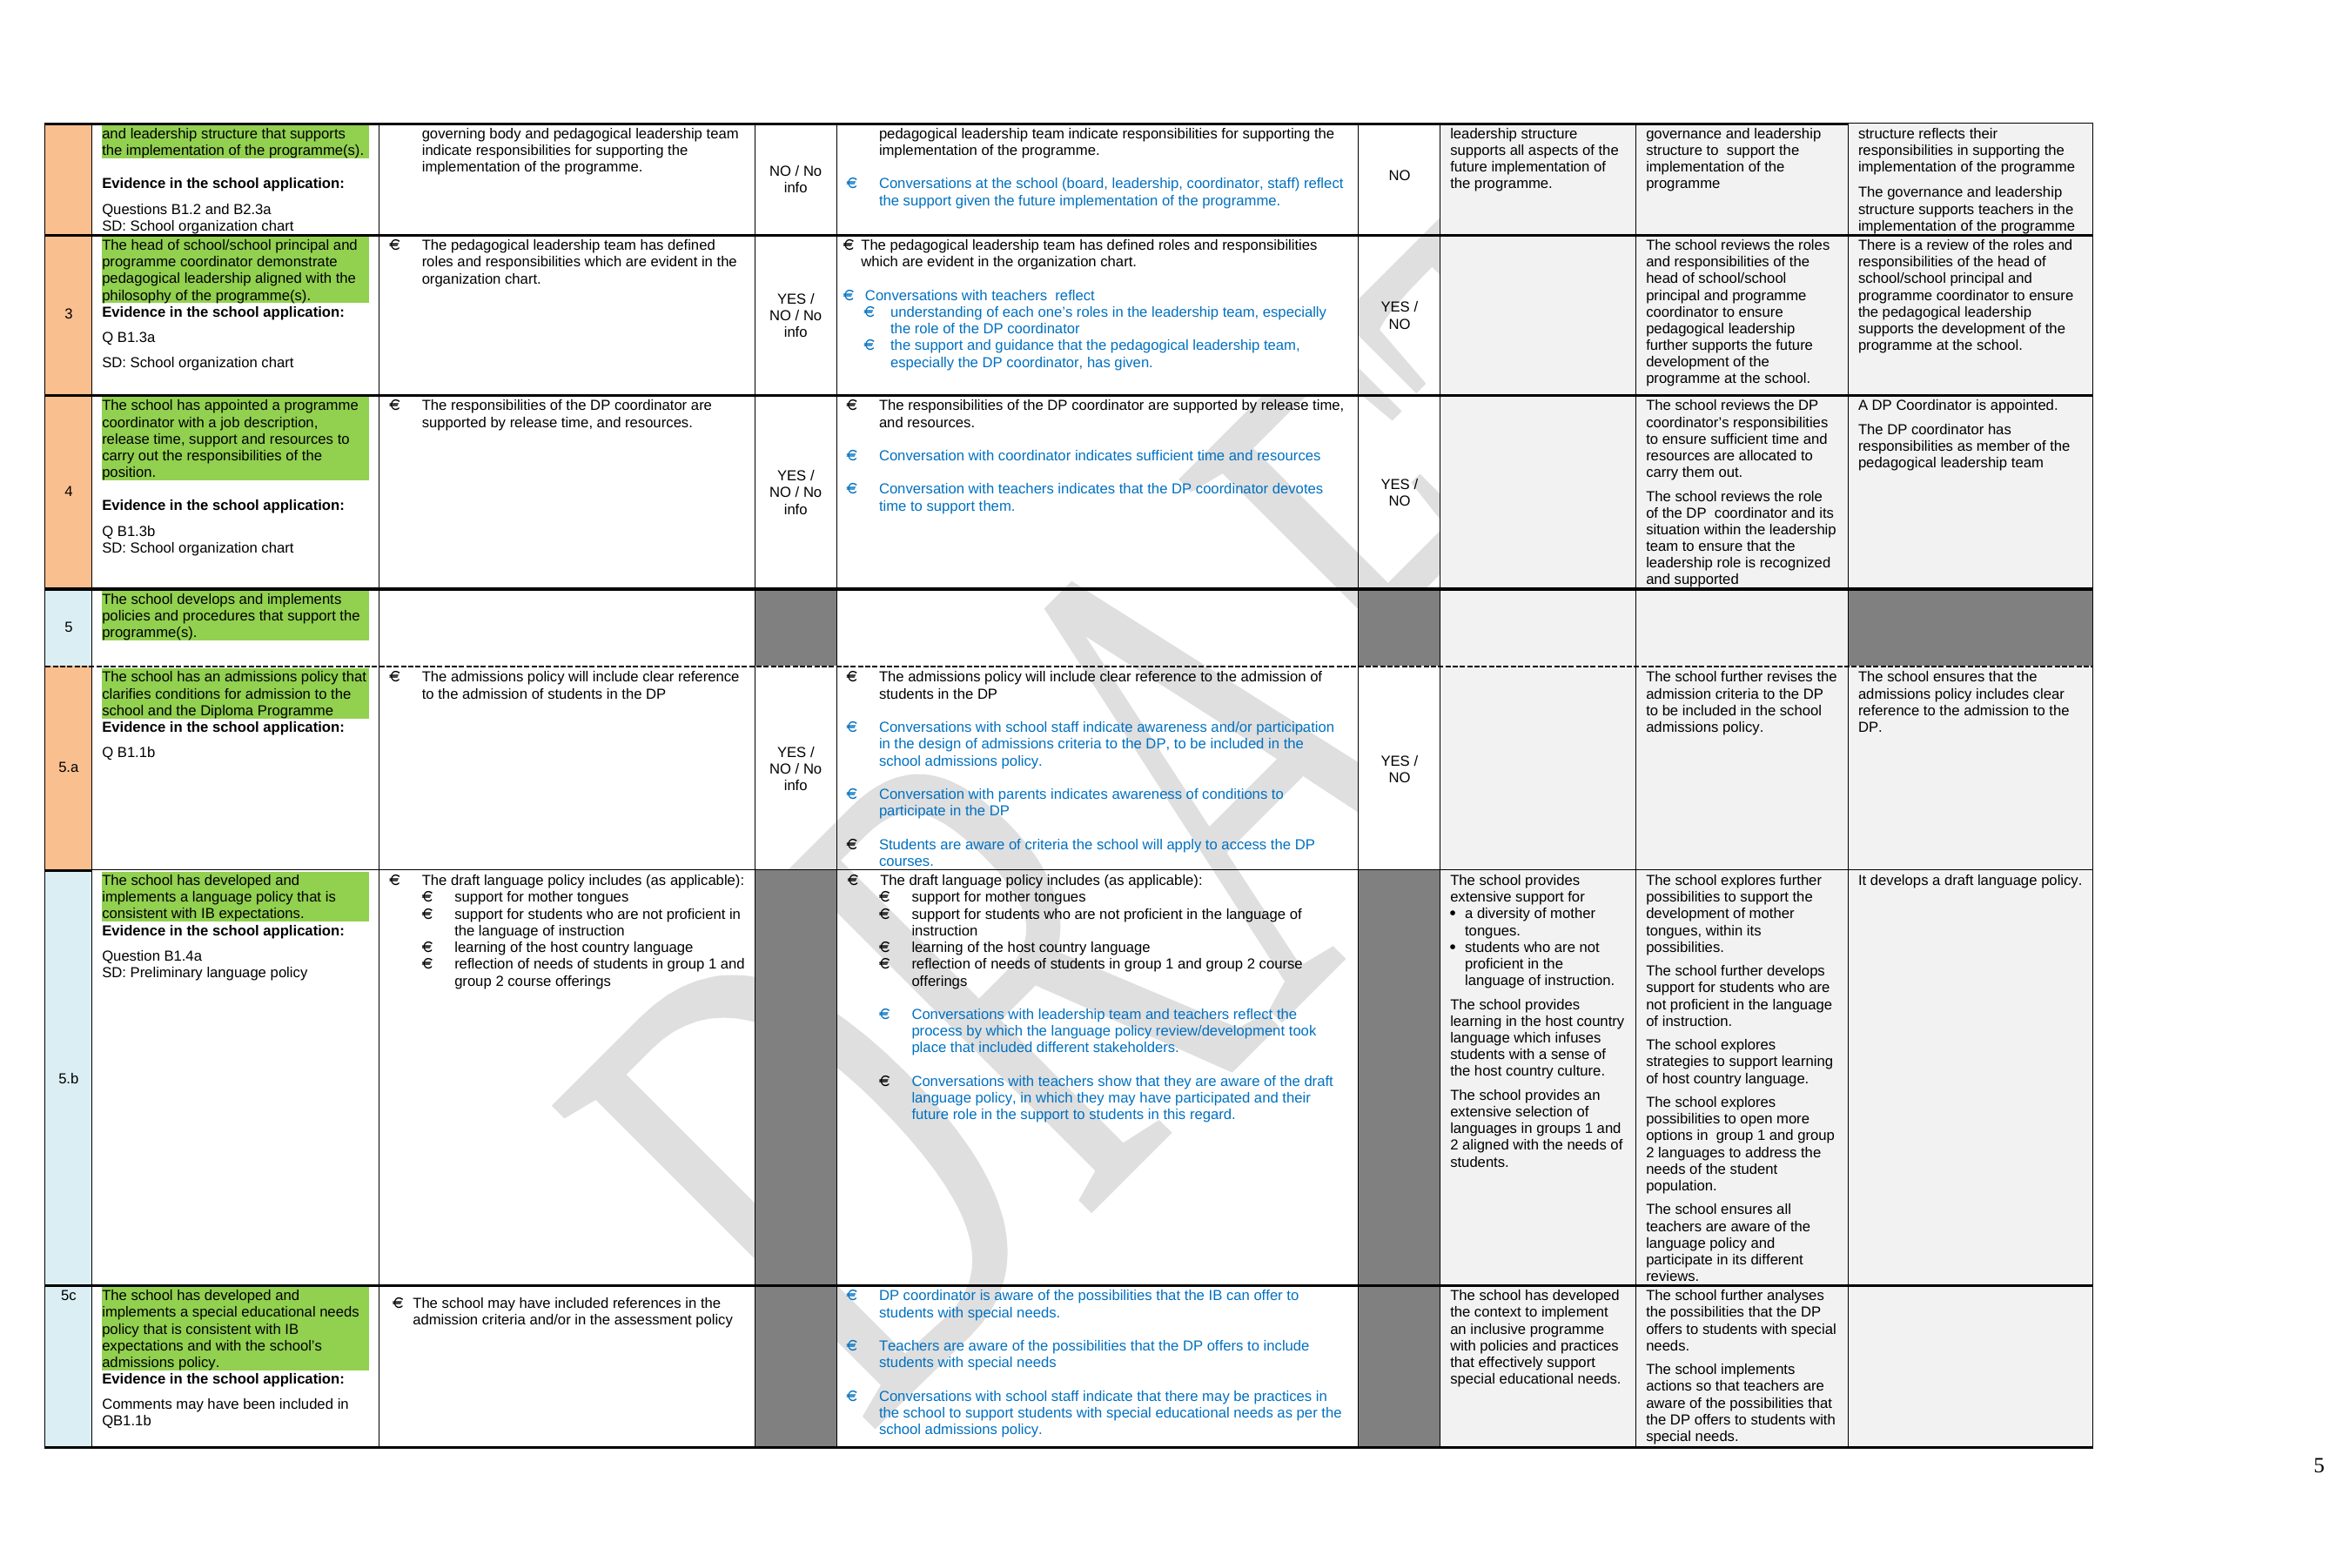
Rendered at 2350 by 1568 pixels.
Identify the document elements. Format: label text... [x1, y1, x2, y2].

table_cell [755, 1287, 836, 1446]
table_cell The school ensures that the admissions policy includes clear reference to the admission to the DP. [1849, 666, 2092, 869]
table_cell The school develops and implements policies and procedures that support the programme(s). [92, 591, 379, 666]
table_cell 4 [45, 397, 91, 587]
table_cell The school has developed and implements a language policy that is consistent with IB expectations. Evidence in the school application: Question B1.4a SD: Preliminary language policy [92, 870, 379, 1284]
table_cell YES / NO [1359, 666, 1440, 869]
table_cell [379, 1287, 755, 1446]
table_cell [1440, 397, 1635, 587]
table_cell [837, 591, 1358, 666]
table_cell YES / NO / No info [755, 237, 836, 394]
table_cell The school explores further possibilities to support the development of mother tongues, within its possibilities. The school further develops support for students who are not proficient in the language of instruction. The school explores strategies to support learning of host country language. The school explores possibilities to open more options in group 1 and group 2 languages to address the needs of the student population. The school ensures all teachers are aware of the language policy and participate in its different reviews. [1636, 870, 1848, 1284]
table_cell 5c [45, 1287, 91, 1446]
table_cell YES / NO / No info [755, 125, 836, 234]
table_cell [1440, 666, 1635, 869]
table_cell [755, 591, 836, 666]
table_cell 5.b [45, 872, 91, 1284]
table_cell The head of school/school principal and programme coordinator demonstrate pedagogical leadership aligned with the philosophy of the programme(s). Evidence in the school application: Q B1.3a SD: School organization chart [92, 237, 379, 394]
table_cell [1636, 591, 1848, 666]
table_cell It develops a draft language policy. [1849, 870, 2092, 1284]
table_cell The school further revises the admission criteria to the DP to be included in the school admissions policy. [1636, 666, 1848, 869]
table_cell YES / NO [1359, 125, 1440, 234]
table_cell [755, 870, 836, 1284]
table_cell The pedagogical leadership team has defined roles and responsibilities which are evident in the organization chart. [379, 237, 755, 394]
table_cell The responsibilities of the DP coordinator are supported by release time, and resources. [379, 397, 755, 587]
table_cell The school reviews the DP coordinator’s responsibilities to ensure sufficient time and resources are allocated to carry them out. The school reviews the role of the DP coordinator and its situation within the leadership team to ensure that the leadership role is recognized and supported [1636, 397, 1848, 587]
table_cell The school reviews the roles and responsibilities of the head of school/school principal and programme coordinator to ensure pedagogical leadership further supports the future development of the programme at the school. [1636, 237, 1848, 394]
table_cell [1440, 1287, 1635, 1446]
table_cell [379, 591, 755, 666]
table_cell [92, 125, 379, 234]
table_cell YES / NO / No info [755, 666, 836, 869]
table_cell The draft language policy includes (as applicable): support for mother tongues support for students who are not proficient in the language of instruction learning of the host country language reflection of needs of students in group 1 and group 2 course offerings Conversations with leadership team and teachers reflect the process by which the language policy review/development took place that included different stakeholders. Conversations with teachers show that they are aware of the draft language policy, in which they may have participated and their future role in the support to students in this regard. [837, 870, 1358, 1284]
table_cell [1359, 1287, 1440, 1446]
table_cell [837, 1287, 1358, 1446]
table_cell YES / NO [1359, 397, 1440, 587]
table_cell The school has an admissions policy that clarifies conditions for admission to the school and the Diploma Programme Evidence in the school application: Q B1.1b [92, 666, 379, 869]
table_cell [1440, 125, 1635, 234]
table_cell The school has appointed a programme coordinator with a job description, release time, support and resources to carry out the responsibilities of the position. Evidence in the school application: Q B1.3b SD: School organization chart [92, 397, 379, 587]
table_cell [837, 125, 1358, 234]
table_cell [1849, 1287, 2092, 1446]
table_cell The pedagogical leadership team has defined roles and responsibilities which are evident in the organization chart. Conversations with teachers reflect understanding of each one’s roles in the leadership team, especially the role of the DP coordinator the support and guidance that the pedagogical leadership team, especially the DP coordinator, has given. [837, 237, 1358, 394]
table_cell The school provides extensive support for a diversity of mother tongues. students who are not proficient in the language of instruction. The school provides learning in the host country language which infuses students with a sense of the host country culture. The school provides an extensive selection of languages in groups 1 and 2 aligned with the needs of students. [1440, 870, 1635, 1284]
table_cell The responsibilities of the DP coordinator are supported by release time, and resources. Conversation with coordinator indicates sufficient time and resources Conversation with teachers indicates that the DP coordinator devotes time to support them. [837, 397, 1358, 587]
table_cell A DP Coordinator is appointed. The DP coordinator has responsibilities as member of the pedagogical leadership team [1849, 397, 2092, 587]
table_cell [1636, 125, 1848, 234]
table_cell The admissions policy will include clear reference to the admission of students in the DP [379, 666, 755, 869]
table_cell [1359, 870, 1440, 1284]
table_cell [1440, 237, 1635, 394]
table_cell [1849, 124, 2092, 234]
table_cell 5.a [45, 666, 91, 869]
table_cell 2 [45, 125, 91, 234]
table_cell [379, 125, 755, 234]
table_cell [92, 1287, 379, 1446]
table_cell The draft language policy includes (as applicable): support for mother tongues support for students who are not proficient in the language of instruction learning of the host country language reflection of needs of students in group 1 and group 2 course offerings [379, 870, 755, 1284]
table_cell 3 [45, 237, 91, 394]
table_cell [1359, 591, 1440, 666]
table_cell The admissions policy will include clear reference to the admission of students in the DP Conversations with school staff indicate awareness and/or participation in the design of admissions criteria to the DP, to be included in the school admissions policy. Conversation with parents indicates awareness of conditions to participate in the DP Students are aware of criteria the school will apply to access the DP courses. [837, 666, 1358, 869]
table_cell 5 [45, 591, 91, 666]
table_cell [1440, 591, 1635, 666]
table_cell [1636, 1287, 1848, 1446]
table_cell There is a review of the roles and responsibilities of the head of school/school principal and programme coordinator to ensure the pedagogical leadership supports the development of the programme at the school. [1849, 237, 2092, 394]
table_cell YES / NO / No info [755, 397, 836, 587]
table_cell YES / NO [1359, 237, 1440, 394]
table_cell [1849, 591, 2092, 666]
